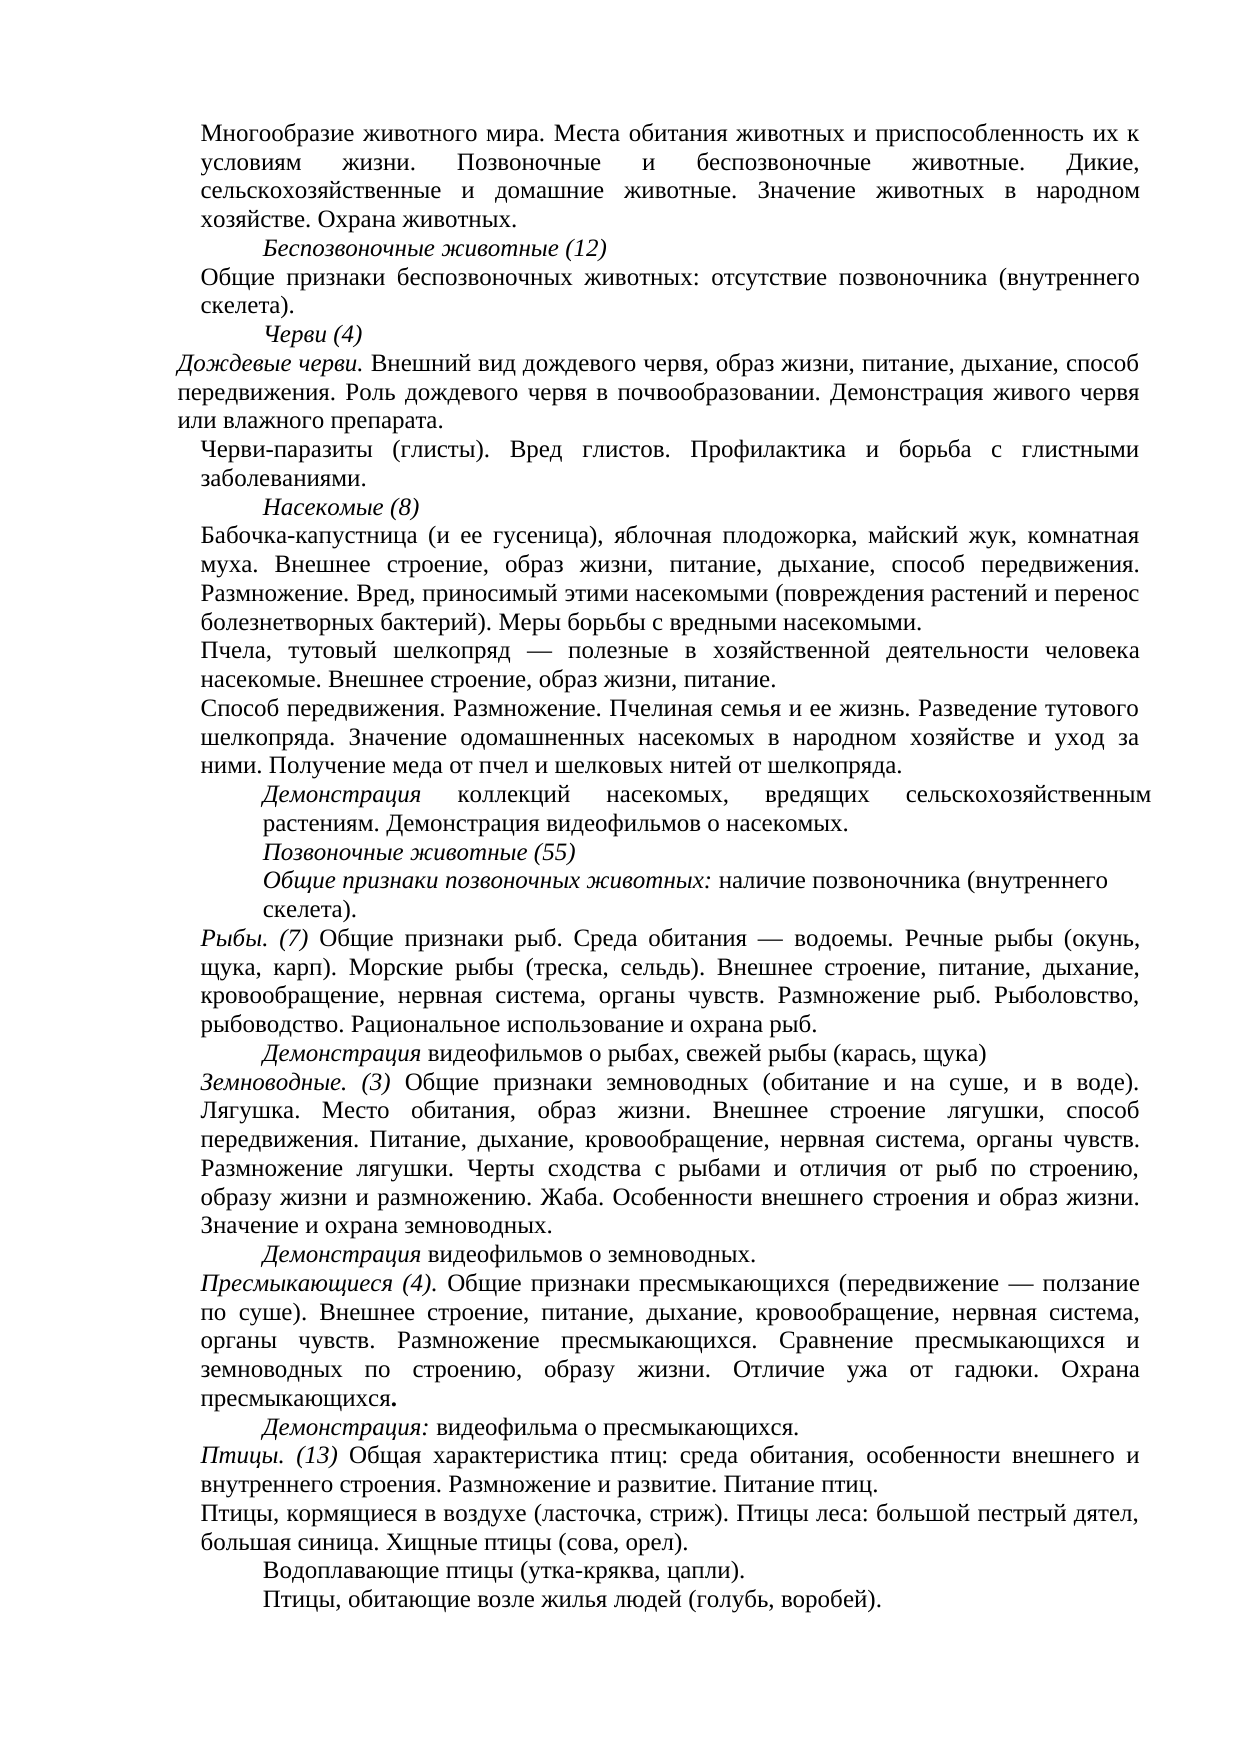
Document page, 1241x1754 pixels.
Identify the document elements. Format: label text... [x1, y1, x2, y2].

text Демонстрация видеофильмов о рыбах, свежей рыбы (карась, щука) [263, 1038, 1152, 1067]
text Насекомые (8) [263, 492, 1152, 521]
text Водоплавающие птицы (утка-кряква, цапли). [263, 1556, 1152, 1584]
text Земноводные. (3) Общие признаки земноводных (обитание и на суше, и в воде). Лягушка. Место обитания, образ жизни. Внешнее строение лягушки, способ передвижения. Питание, дыхание, кровообращение, нервная система, органы чувств. Размножение лягушки. Черты сходства с рыбами и отличия от рыб по строению, образу жизни и размножению. Жаба. Особенности внешнего строения и образ жизни. Значение и охрана земноводных. [200, 1067, 1140, 1239]
text Демонстрация: видеофильма о пресмыкающихся. [263, 1412, 1152, 1441]
text Общие признаки беспозвоночных животных: отсутствие позвоночника (внутреннего скелета). [200, 262, 1140, 319]
text Черви (4) [263, 319, 1152, 348]
text Черви-паразиты (глисты). Вред глистов. Профилактика и борьба с глистными заболеваниями. [200, 434, 1140, 492]
text Общие признаки позвоночных животных: наличие позвоночника (внутреннего скелета). [263, 866, 1152, 923]
text Птицы. (13) Общая характеристика птиц: среда обитания, особенности внешнего и внутреннего строения. Размножение и развитие. Питание птиц. [200, 1441, 1140, 1498]
text Птицы, кормящиеся в воздухе (ласточка, стриж). Птицы леса: большой пестрый дятел, большая синица. Хищные птицы (сова, орел). [200, 1498, 1140, 1556]
text Способ передвижения. Размножение. Пчелиная семья и ее жизнь. Разведение тутового шелкопряда. Значение одомашненных насекомых в народном хозяйстве и уход за ними. Получение меда от пчел и шелковых нитей от шелкопряда. [200, 693, 1140, 779]
text Беспозвоночные животные (12) [263, 233, 1152, 262]
text Птицы, обитающие возле жилья людей (голубь, воробей). [263, 1584, 1152, 1613]
text Рыбы. (7) Общие признаки рыб. Среда обитания — водоемы. Речные рыбы (окунь, щука, карп). Морские рыбы (треска, сельдь). Внешнее строение, питание, дыхание, кровообращение, нервная система, органы чувств. Размножение рыб. Рыболовство, рыбоводство. Рациональное использование и охрана рыб. [200, 923, 1141, 1038]
text Демонстрация видеофильмов о земноводных. [263, 1239, 1152, 1268]
text Многообразие животного мира. Места обитания животных и приспособленность их к условиям жизни. Позвоночные и беспозвоночные животные. Дикие, сельскохозяйственные и домашние животные. Значение животных в народном хозяйстве. Охрана животных. [200, 118, 1140, 233]
text Пресмыкающиеся (4). Общие признаки пресмыкающихся (передвижение — ползание по суше). Внешнее строение, питание, дыхание, кровообращение, нервная система, органы чувств. Размножение пресмыкающихся. Сравнение пресмыкающихся и земноводных по строению, образу жизни. Отличие ужа от гадюки. Охрана пресмыкающихся. [200, 1268, 1140, 1412]
text Бабочка-капустница (и ее гусеница), яблочная плодожорка, майский жук, комнатная муха. Внешнее строение, образ жизни, питание, дыхание, способ передвижения. Размножение. Вред, приносимый этими насекомыми (повреждения растений и перенос болезнетворных бактерий). Меры борьбы с вредными насекомыми. [200, 521, 1140, 636]
text Пчела, тутовый шелкопряд — полезные в хозяйственной деятельности человека насекомые. Внешнее строение, образ жизни, питание. [200, 636, 1140, 693]
text Демонстрация коллекций насекомых, вредящих сельскохозяйственным растениям. Демонстрация видеофильмов о насекомых. [263, 779, 1152, 837]
text Позвоночные животные (55) [263, 837, 1152, 866]
text Дождевые черви. Внешний вид дождевого червя, образ жизни, питание, дыхание, способ передвижения. Роль дождевого червя в почвообразовании. Демонстрация живого червя или влажного препарата. [177, 348, 1140, 434]
